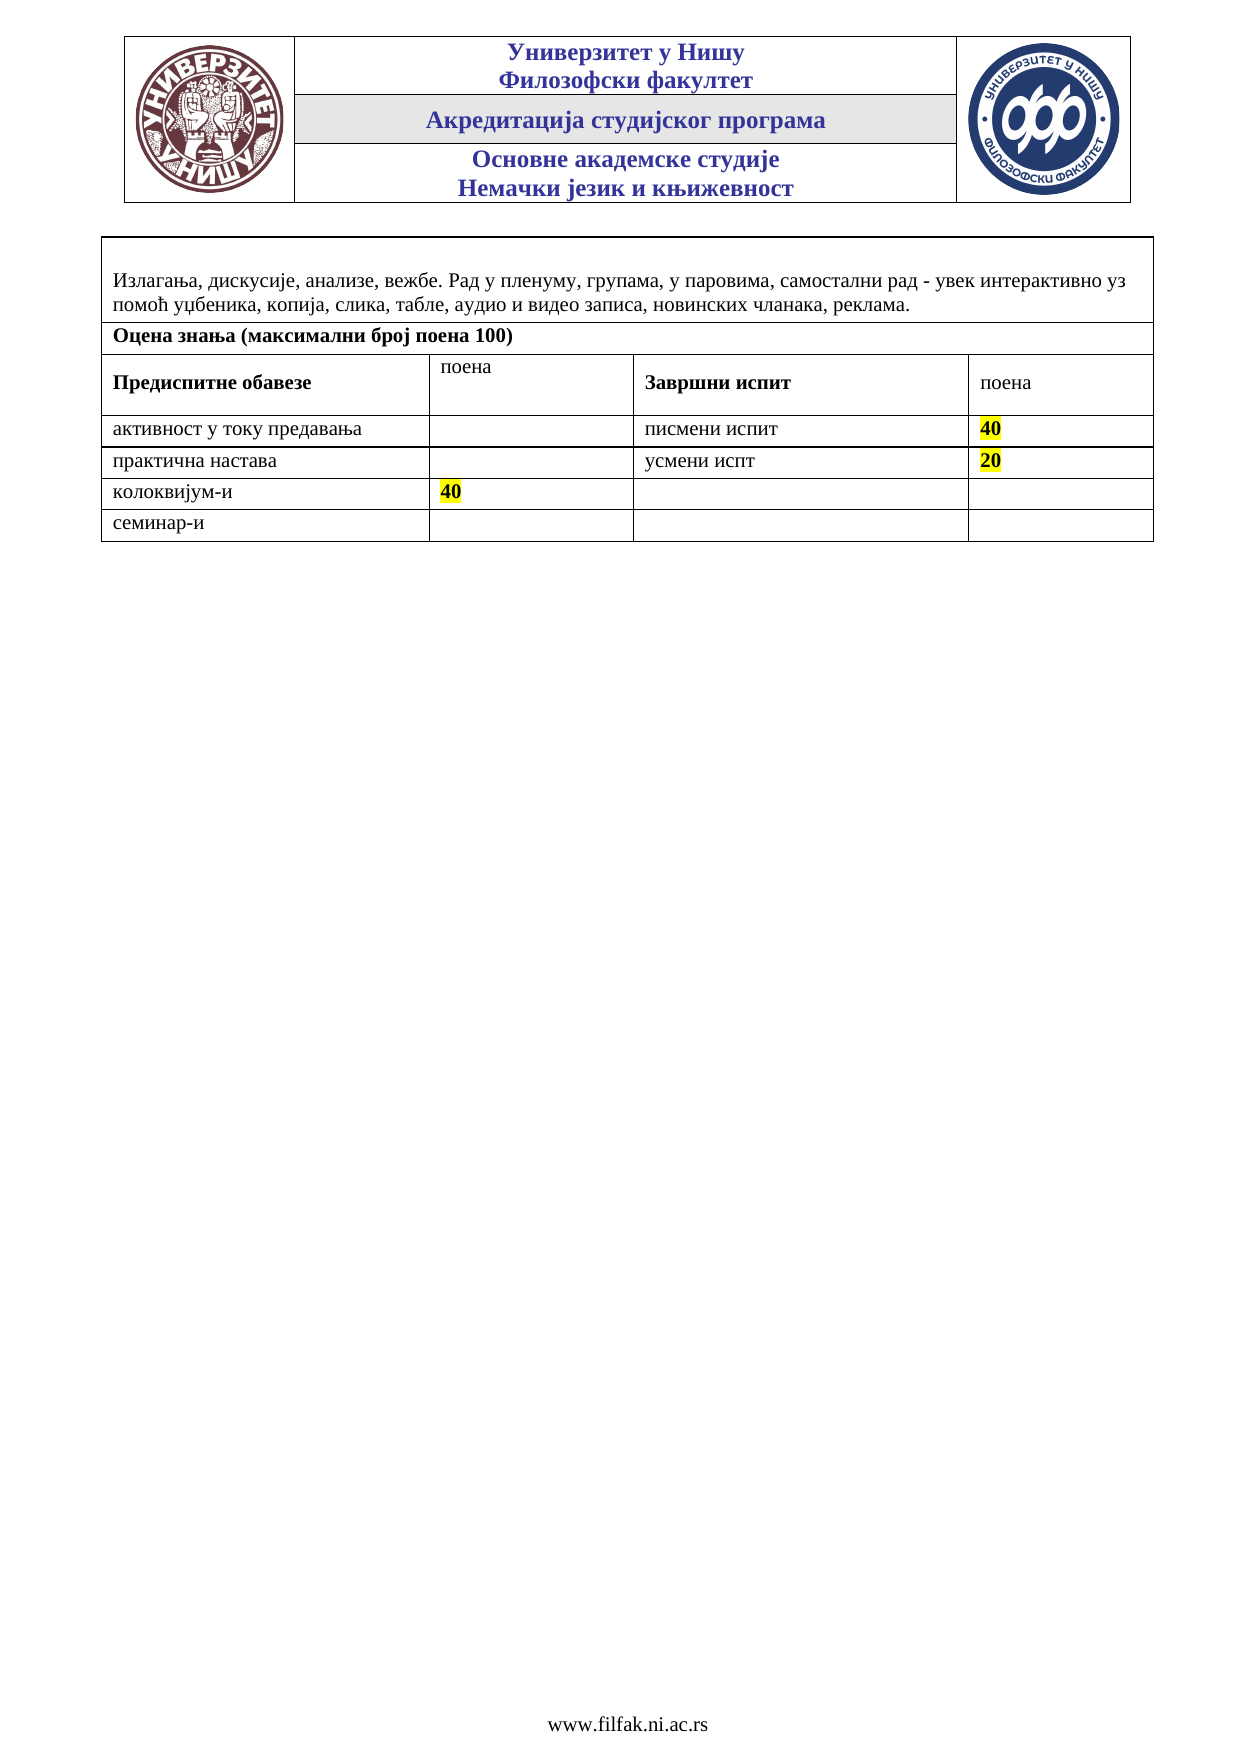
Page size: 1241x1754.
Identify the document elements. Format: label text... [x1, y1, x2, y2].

table_cell [969, 510, 1153, 541]
table_cell Завршни испит [634, 355, 968, 415]
table_cell практична настава [102, 448, 429, 478]
table_cell 20 [969, 448, 1153, 478]
table_cell [634, 510, 968, 541]
table_cell усмени испт [634, 448, 968, 478]
table_cell [430, 448, 633, 478]
table_cell Предиспитне обавезе [102, 355, 429, 415]
table_cell писмени испит [634, 416, 968, 446]
table_cell [969, 479, 1153, 509]
table_cell 40 [969, 416, 1153, 446]
table_cell активност у току предавања [102, 416, 429, 446]
table_cell [430, 416, 633, 446]
table_cell поена [969, 355, 1153, 415]
table_cell семинар-и [102, 510, 429, 541]
table_cell [430, 510, 633, 541]
table_cell [634, 479, 968, 509]
picture [135, 45, 284, 193]
picture [968, 43, 1120, 195]
table_cell поена [430, 355, 633, 415]
table_cell колоквијум-и [102, 479, 429, 509]
table_cell Оцена знања (максимални број поена 100) [102, 323, 1153, 353]
table_cell 40 [430, 479, 633, 509]
